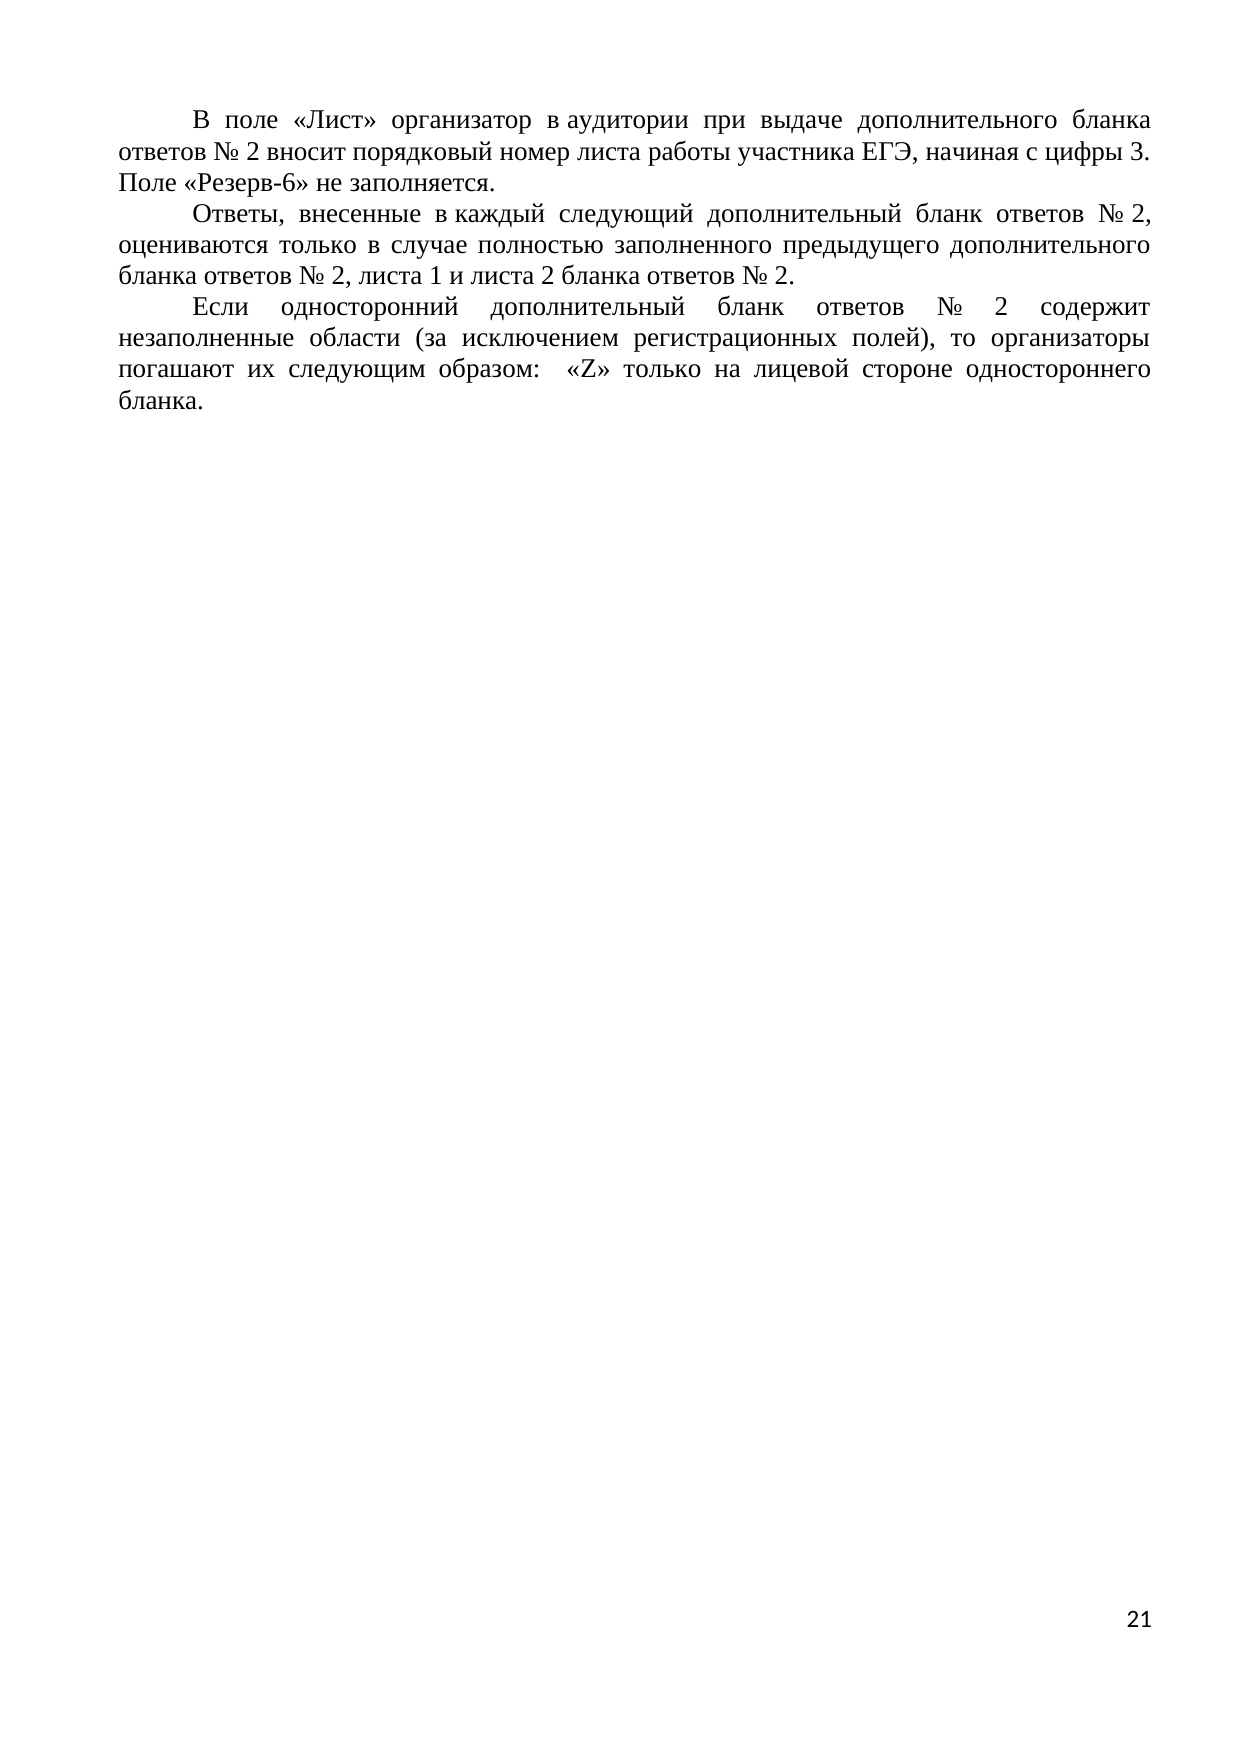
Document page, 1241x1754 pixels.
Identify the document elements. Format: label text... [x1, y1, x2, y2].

text В поле «Лист» организатор в аудитории при выдаче дополнительного бланка ответов № 2 вносит порядковый номер листа работы участника ЕГЭ, начиная с цифры 3. Поле «Резерв-6» не заполняется. [118, 103, 1152, 197]
text Если односторонний дополнительный бланк ответов № 2 содержит незаполненные области (за исключением регистрационных полей), то организаторы погашают их следующим образом: «Z» только на лицевой стороне одностороннего бланка. [118, 290, 1152, 415]
text Ответы, внесенные в каждый следующий дополнительный бланк ответов № 2, оцениваются только в случае полностью заполненного предыдущего дополнительного бланка ответов № 2, листа 1 и листа 2 бланка ответов № 2. [118, 197, 1152, 290]
